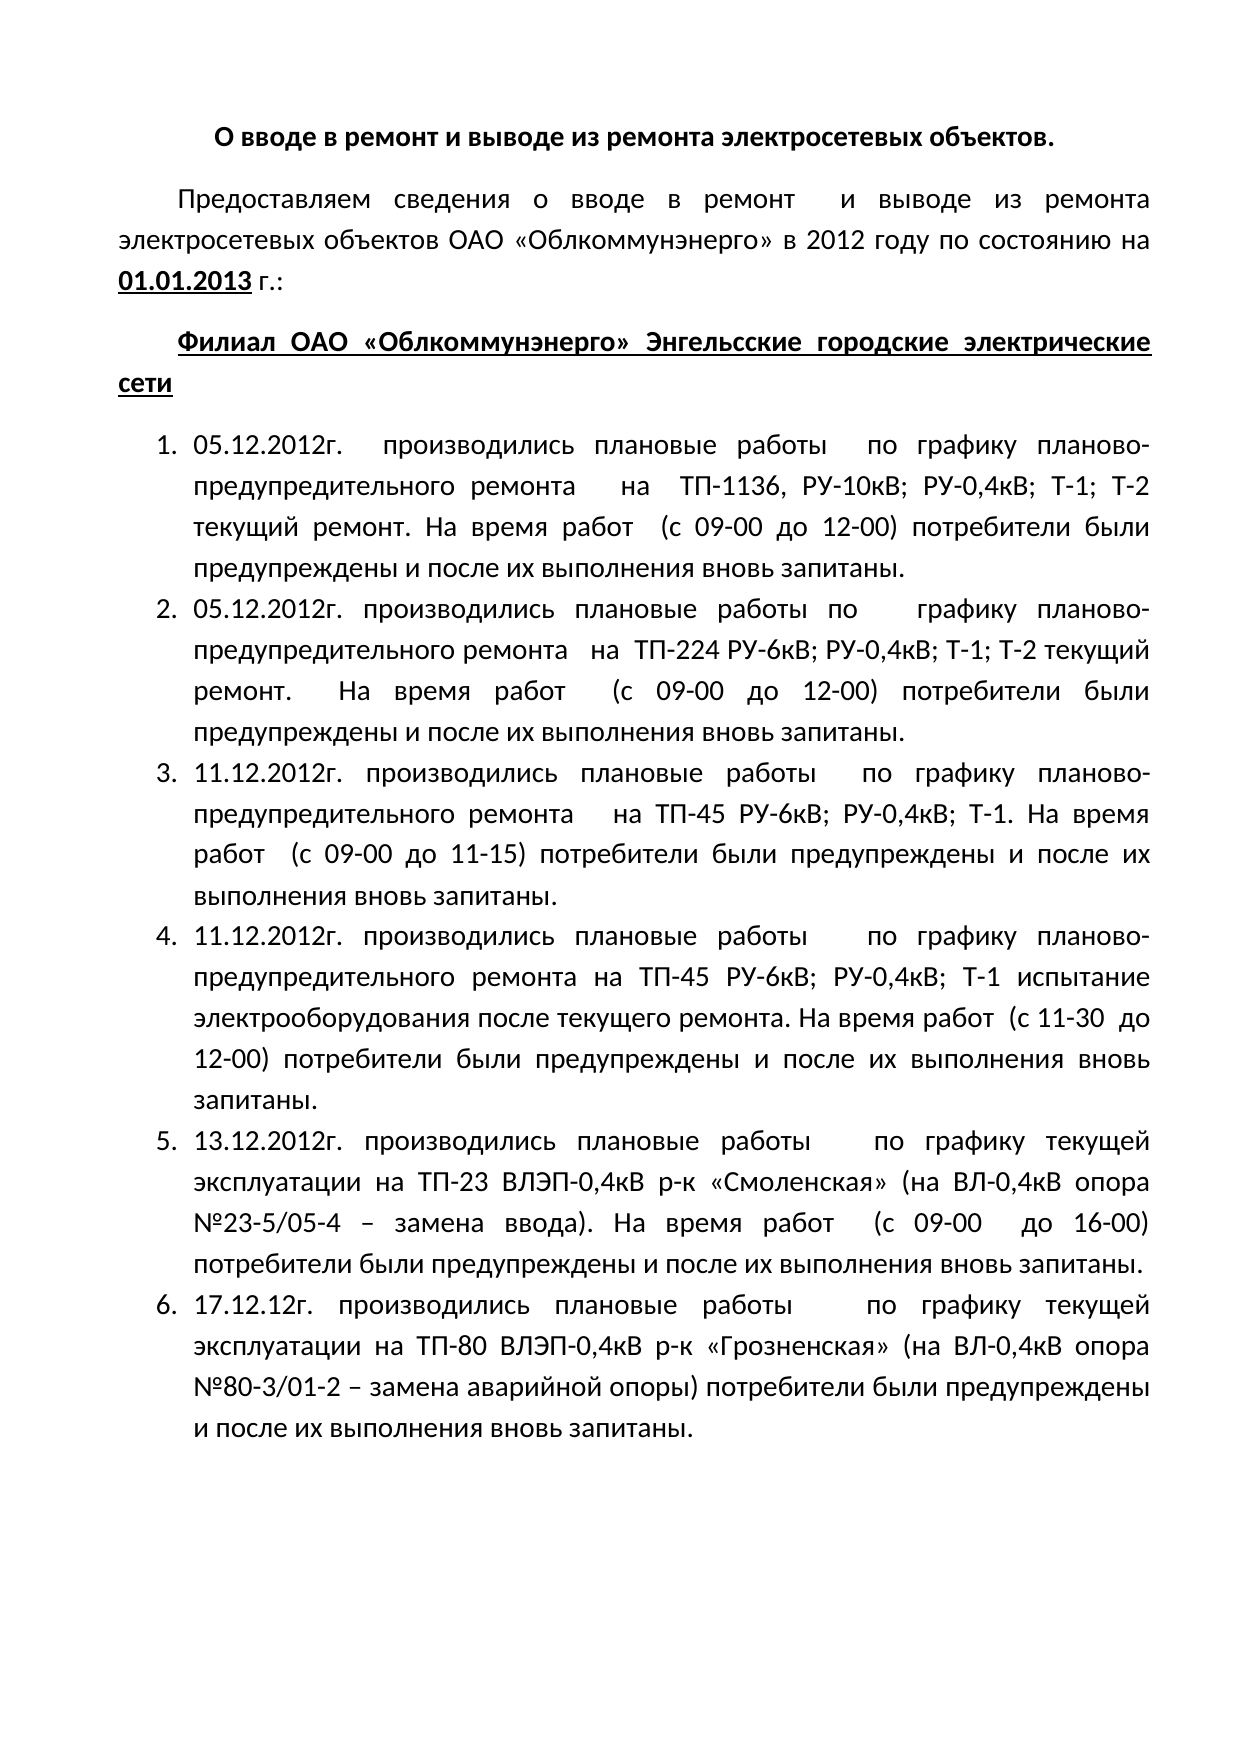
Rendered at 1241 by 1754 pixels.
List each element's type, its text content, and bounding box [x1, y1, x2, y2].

list 05.12.2012г. производились плановые работы по графику планово-предупредительного ремонта на ТП-1136, РУ-10кВ; РУ-0,4кВ; Т-1; Т-2 текущий ремонт. На время работ (с 09-00 до 12-00) потребители были предупреждены и после их выполнения вновь запитаны. [156, 426, 1152, 585]
list 17.12.12г. производились плановые работы по графику текущей эксплуатации на ТП-80 ВЛЭП-0,4кВ р-к «Грозненская» (на ВЛ-0,4кВ опора №80-3/01-2 – замена аварийной опоры) потребители были предупреждены и после их выполнения вновь запитаны. [156, 1286, 1152, 1444]
text О вводе в ремонт и выводе из ремонта электросетевых объектов. [118, 118, 1152, 154]
list 05.12.2012г. производились плановые работы по графику планово-предупредительного ремонта на ТП-224 РУ-6кВ; РУ-0,4кВ; Т-1; Т-2 текущий ремонт. На время работ (с 09-00 до 12-00) потребители были предупреждены и после их выполнения вновь запитаны. [156, 590, 1152, 748]
text Филиал ОАО «Облкоммунэнерго» Энгельсские городские электрические сети [118, 323, 1152, 400]
list 13.12.2012г. производились плановые работы по графику текущей эксплуатации на ТП-23 ВЛЭП-0,4кВ р-к «Смоленская» (на ВЛ-0,4кВ опора №23-5/05-4 – замена ввода). На время работ (с 09-00 до 16-00) потребители были предупреждены и после их выполнения вновь запитаны. [156, 1122, 1152, 1281]
list 11.12.2012г. производились плановые работы по графику планово-предупредительного ремонта на ТП-45 РУ-6кВ; РУ-0,4кВ; Т-1 испытание электрооборудования после текущего ремонта. На время работ (с 11-30 до 12-00) потребители были предупреждены и после их выполнения вновь запитаны. [156, 917, 1152, 1117]
list 11.12.2012г. производились плановые работы по графику планово-предупредительного ремонта на ТП-45 РУ-6кВ; РУ-0,4кВ; Т-1. На время работ (с 09-00 до 11-15) потребители были предупреждены и после их выполнения вновь запитаны. [156, 754, 1152, 912]
text Предоставляем сведения о вводе в ремонт и выводе из ремонта электросетевых объектов ОАО «Облкоммунэнерго» в 2012 году по состоянию на 01.01.2013 г.: [118, 180, 1152, 297]
